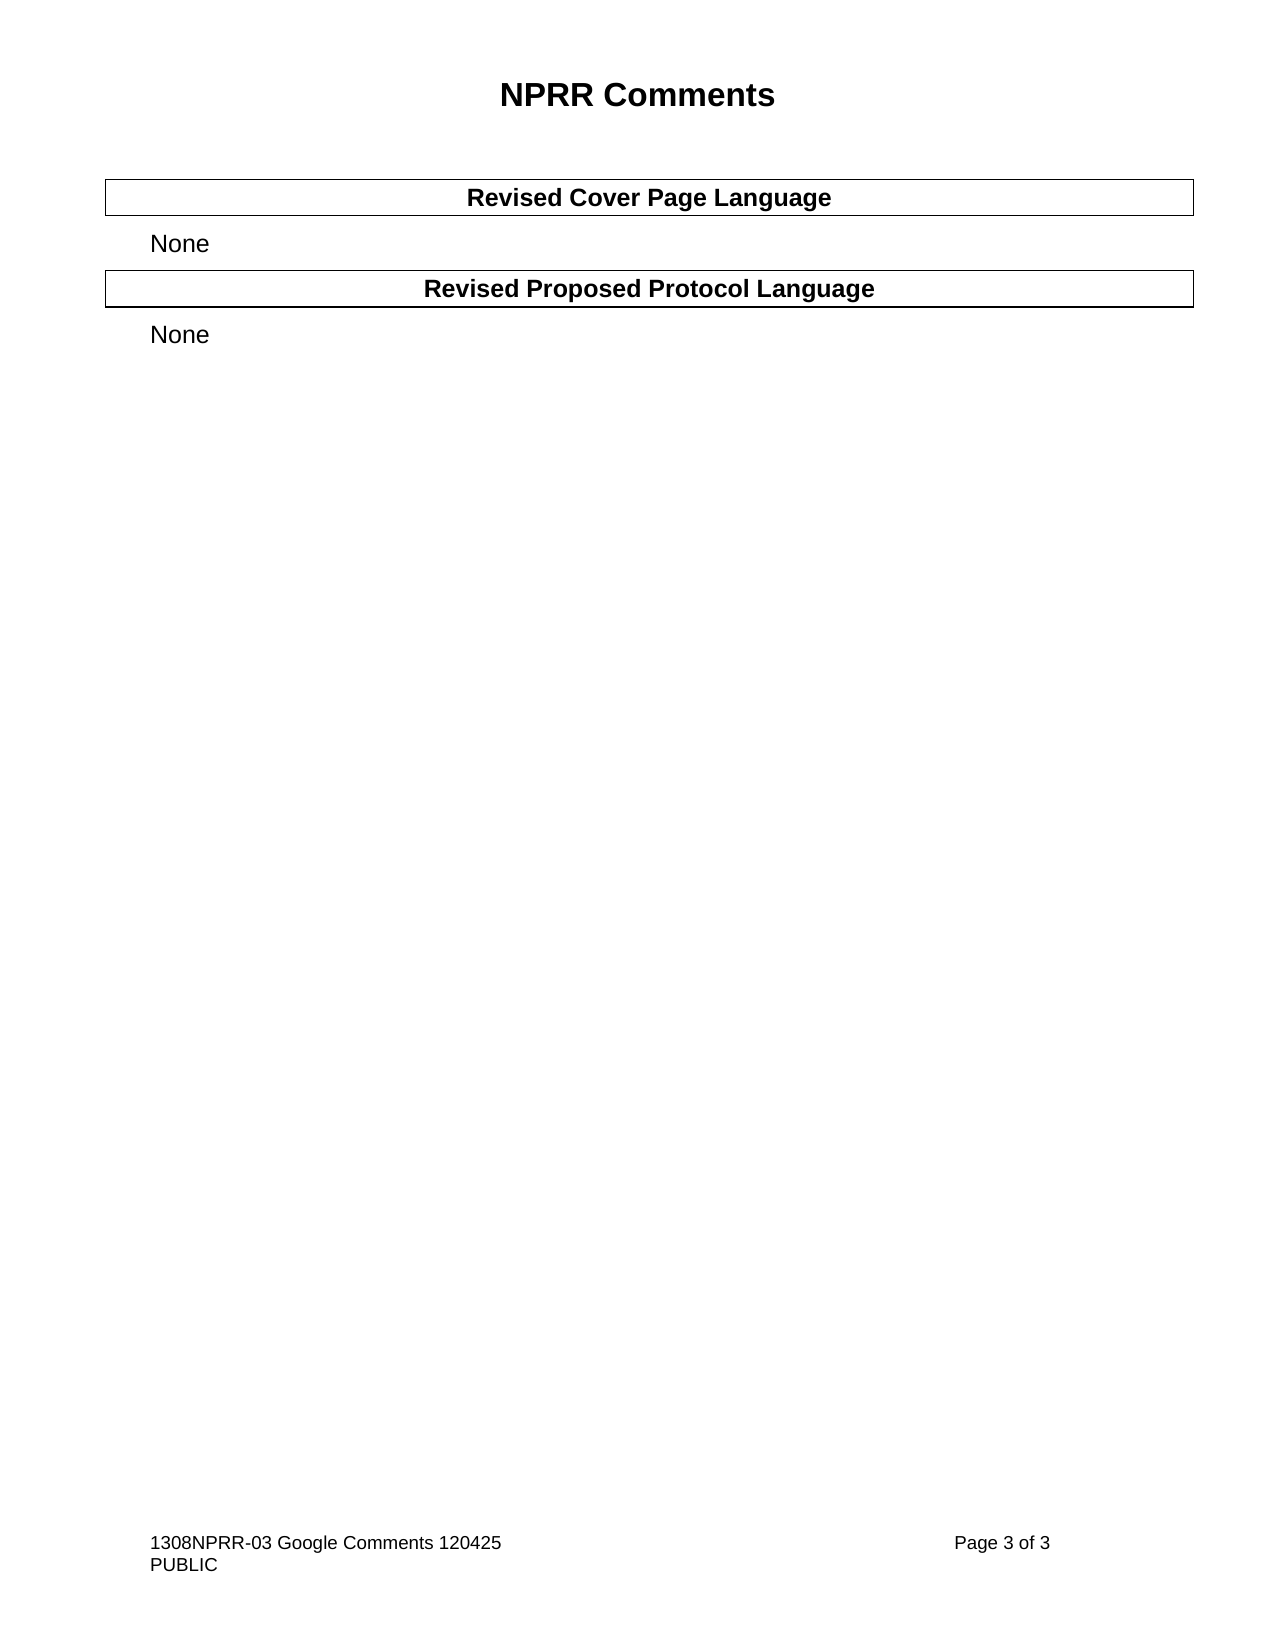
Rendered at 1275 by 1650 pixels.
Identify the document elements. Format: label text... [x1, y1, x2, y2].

text None [150, 229, 1125, 257]
text None [150, 320, 1125, 349]
table_header Revised Proposed Protocol Language [106, 271, 1193, 306]
table_header Revised Cover Page Language [106, 180, 1193, 215]
